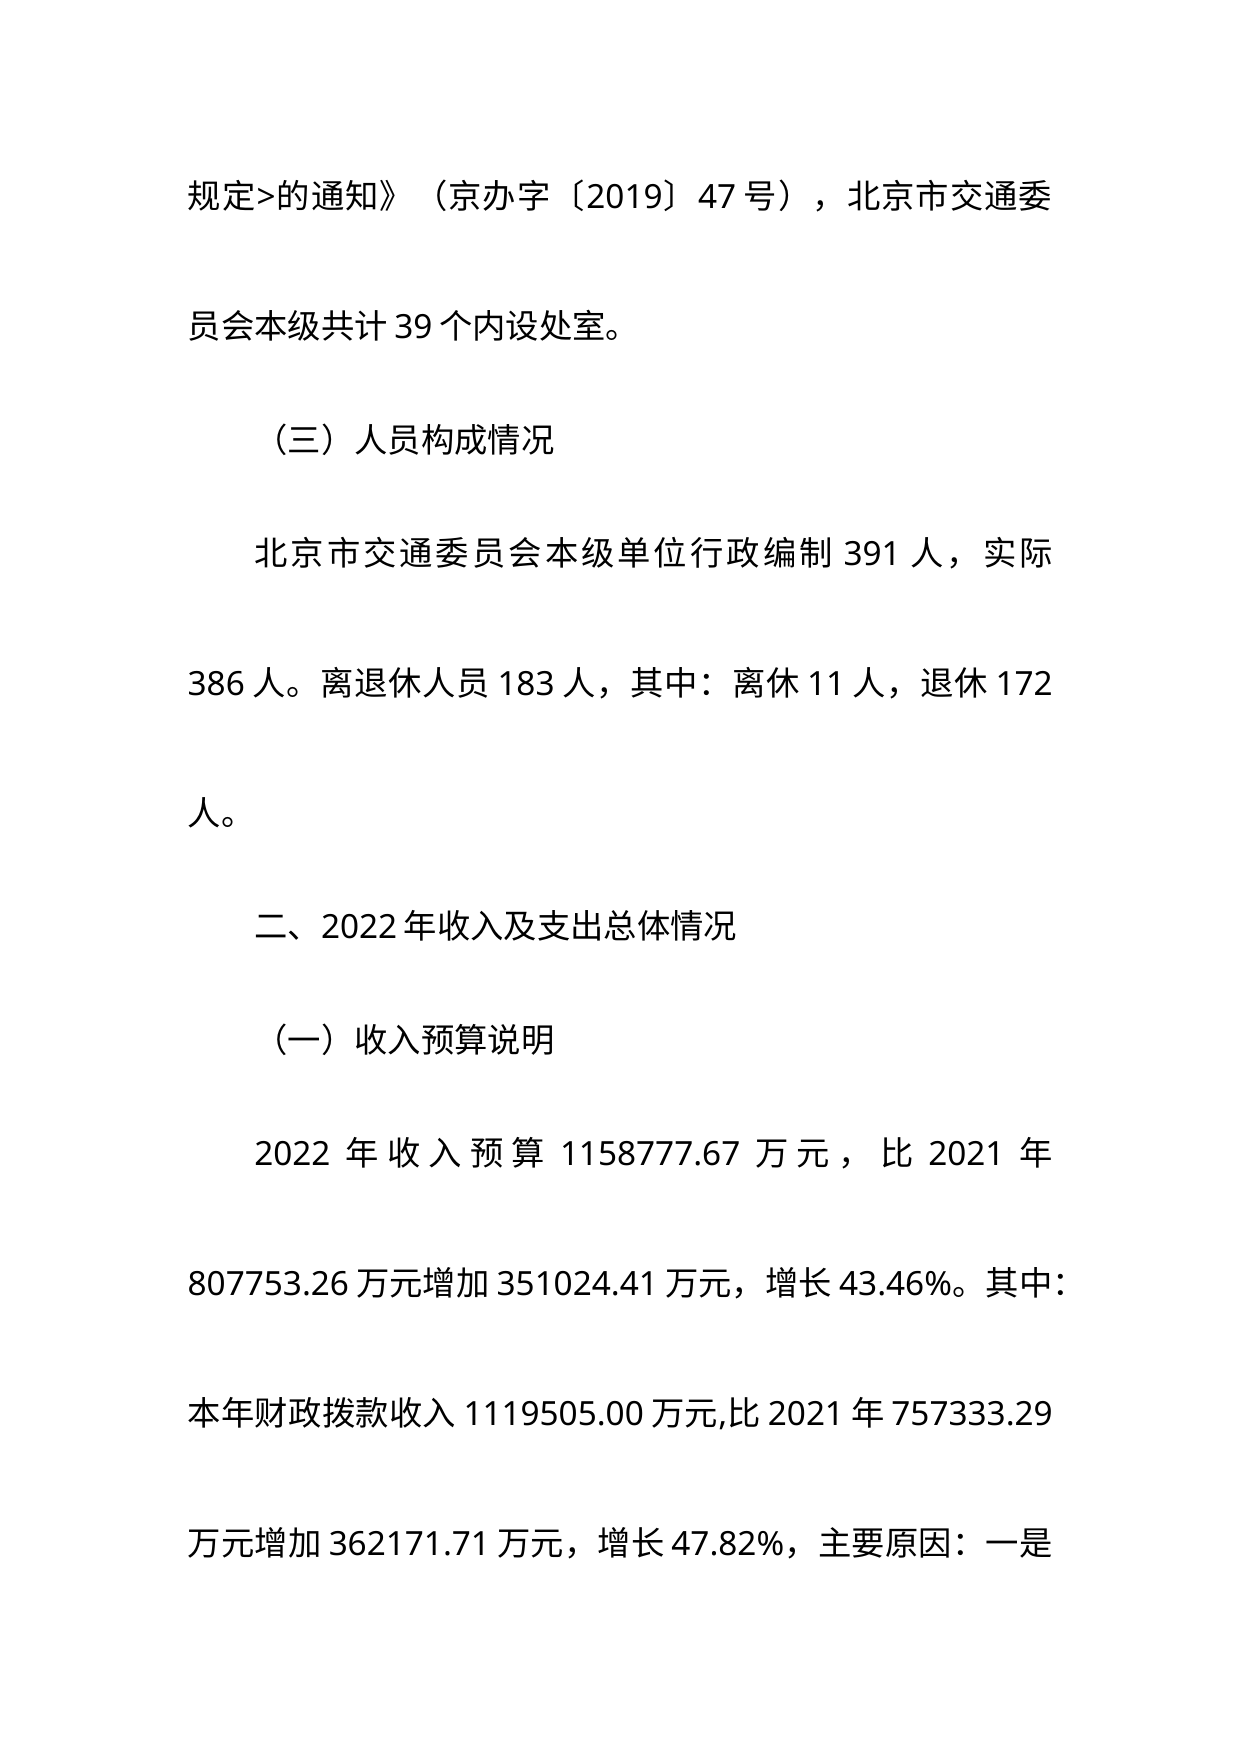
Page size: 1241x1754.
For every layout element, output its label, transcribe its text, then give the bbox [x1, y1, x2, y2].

text （三）人员构成情况 [187, 405, 1053, 470]
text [187, 1118, 1053, 1573]
text 二、2022年收入及支出总体情况 [187, 892, 1053, 957]
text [187, 162, 1053, 357]
text 北京市交通委员会本级单位行政编制391人，实际386人。离退休人员183人，其中：离休11人，退休172人。 [187, 519, 1053, 844]
text （一）收入预算说明 [187, 1005, 1053, 1070]
